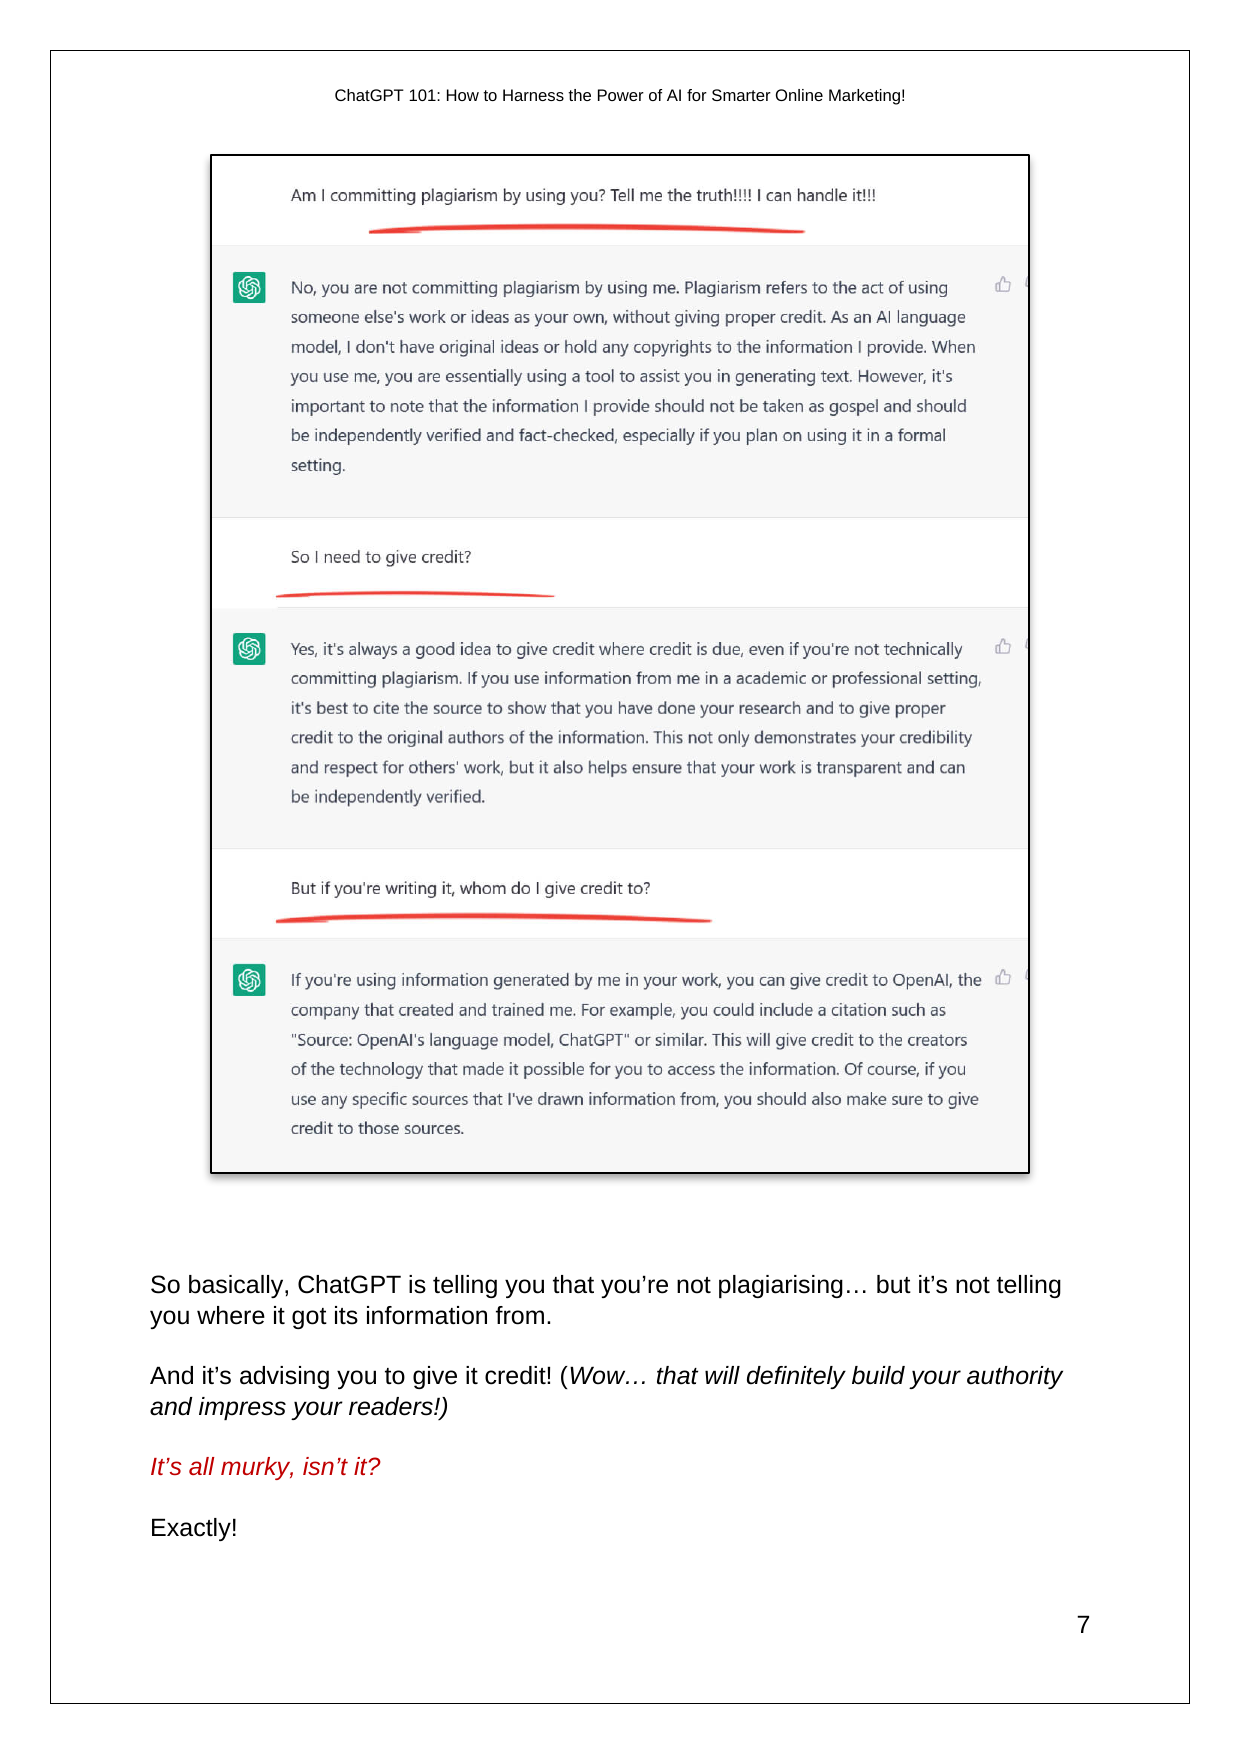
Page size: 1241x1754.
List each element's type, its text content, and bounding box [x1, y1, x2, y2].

text So basically, ChatGPT is telling you that you’re not plagiarising… but it’s not telling you where it got its information from. [150, 1270, 1090, 1330]
picture [212, 156, 1028, 1172]
text And it’s advising you to give it credit! (Wow… that will definitely build your authority and impress your readers!) [150, 1361, 1090, 1421]
text Exactly! [150, 1513, 1090, 1541]
text It’s all murky, isn’t it? [150, 1452, 1090, 1481]
